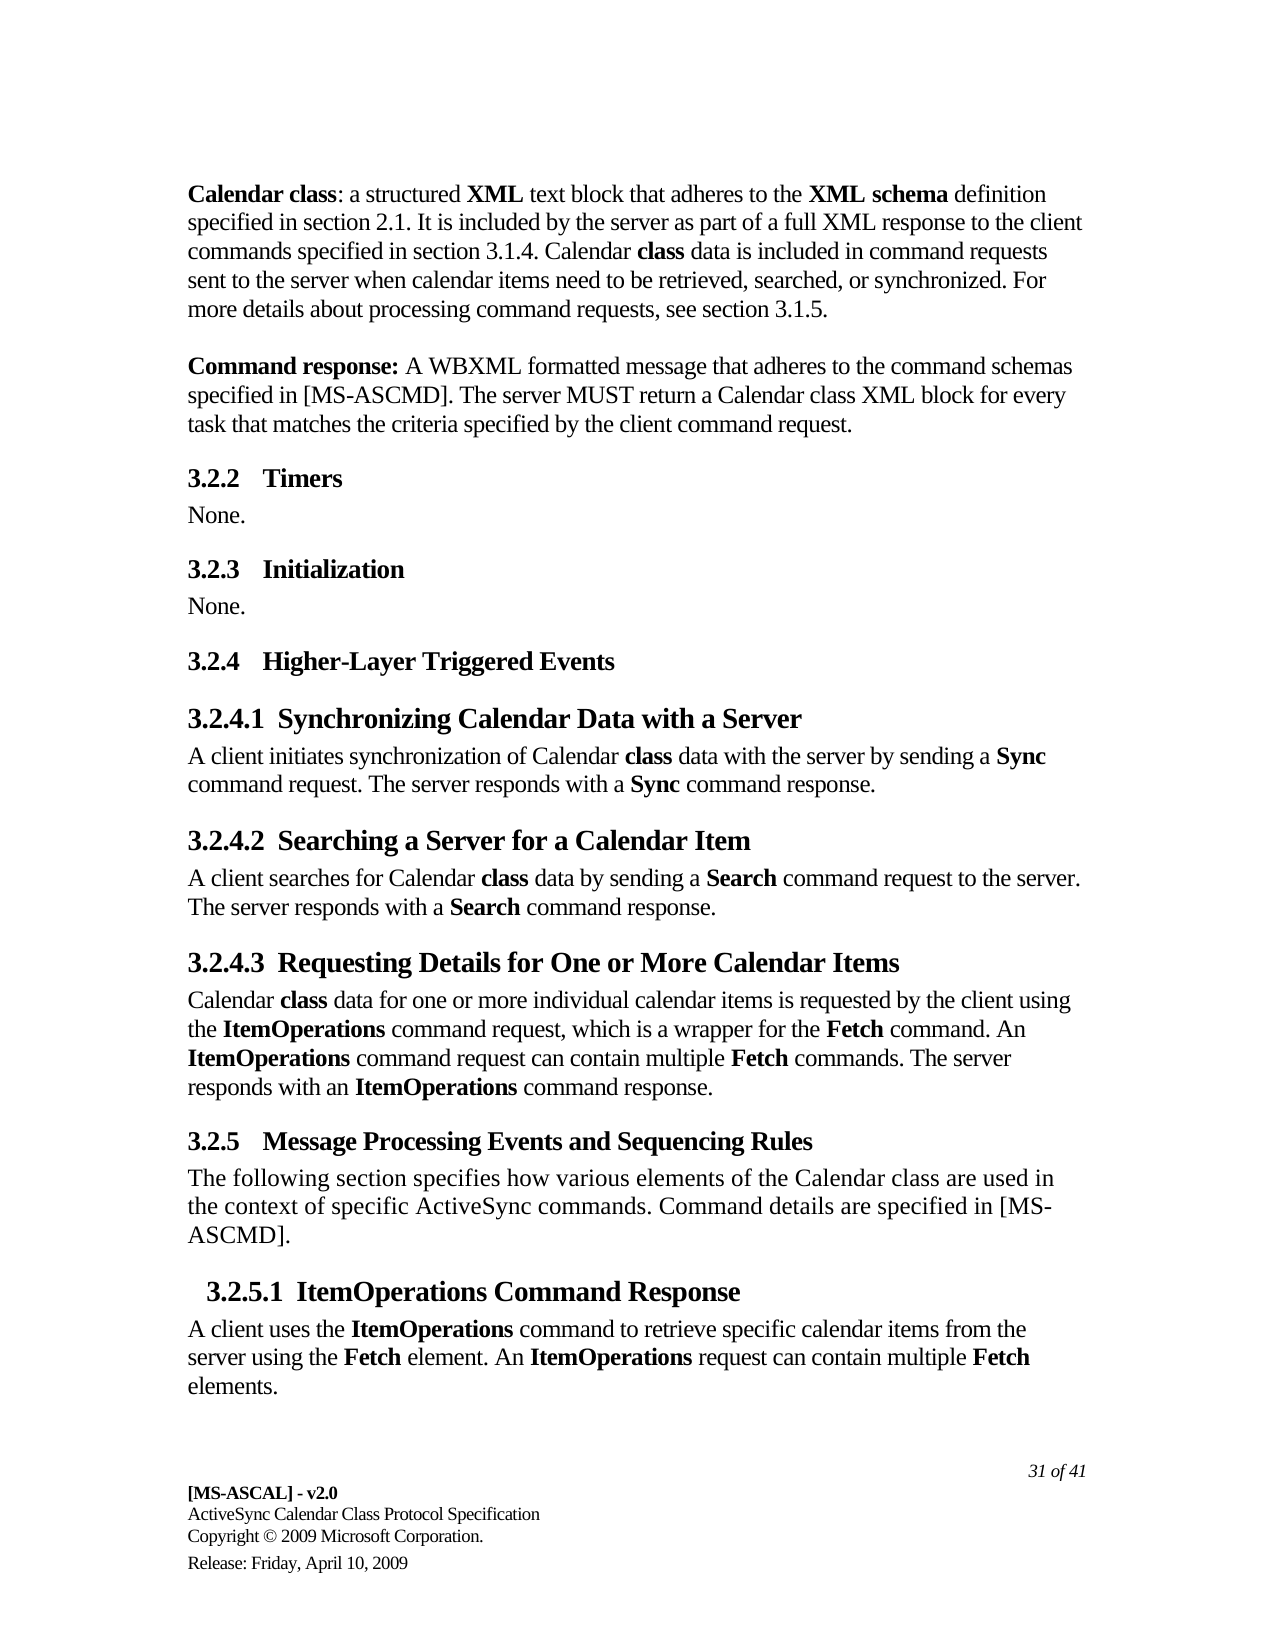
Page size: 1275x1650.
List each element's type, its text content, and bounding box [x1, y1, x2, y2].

text A client initiates synchronization of Calendar class data with the server by sending a Sync command request. The server responds with a Sync command response. [187, 741, 1087, 798]
text Calendar class: a structured XML text block that adheres to the XML schema definition specified in section 2.1. It is included by the server as part of a full XML response to the client commands specified in section 3.1.4. Calendar class data is included in command requests sent to the server when calendar items need to be retrieved, searched, or synchronized. For more details about processing command requests, see section 3.1.5. [187, 179, 1087, 322]
text None. [187, 500, 1087, 529]
subtitle Initialization [187, 554, 1087, 585]
text None. [187, 591, 1087, 620]
text A client uses the ItemOperations command to retrieve specific calendar items from the server using the Fetch element. An ItemOperations request can contain multiple Fetch elements. [187, 1314, 1087, 1400]
text The following section specifies how various elements of the Calendar class are used in the context of specific ActiveSync commands. Command details are specified in [MS-ASCMD]. [187, 1163, 1087, 1249]
subtitle Higher-Layer Triggered Events [187, 645, 1087, 676]
subtitle Timers [187, 462, 1087, 494]
subtitle Searching a Server for a Calendar Item [187, 823, 1087, 857]
text Calendar class data for one or more individual calendar items is requested by the client using the ItemOperations command request, which is a wrapper for the Fetch command. An ItemOperations command request can contain multiple Fetch commands. The server responds with an ItemOperations command response. [187, 985, 1087, 1100]
text Command response: A WBXML formatted message that adheres to the command schemas specified in [MS-ASCMD]. The server MUST return a Calendar class XML block for every task that matches the criteria specified by the client command request. [187, 351, 1087, 437]
subtitle Synchronizing Calendar Data with a Server [187, 701, 1087, 734]
subtitle ItemOperations Command Response [206, 1274, 1087, 1307]
subtitle Message Processing Events and Sequencing Rules [187, 1125, 1087, 1156]
text A client searches for Calendar class data by sending a Search command request to the server. The server responds with a Search command response. [187, 863, 1087, 921]
subtitle Requesting Details for One or More Calendar Items [187, 946, 1087, 979]
